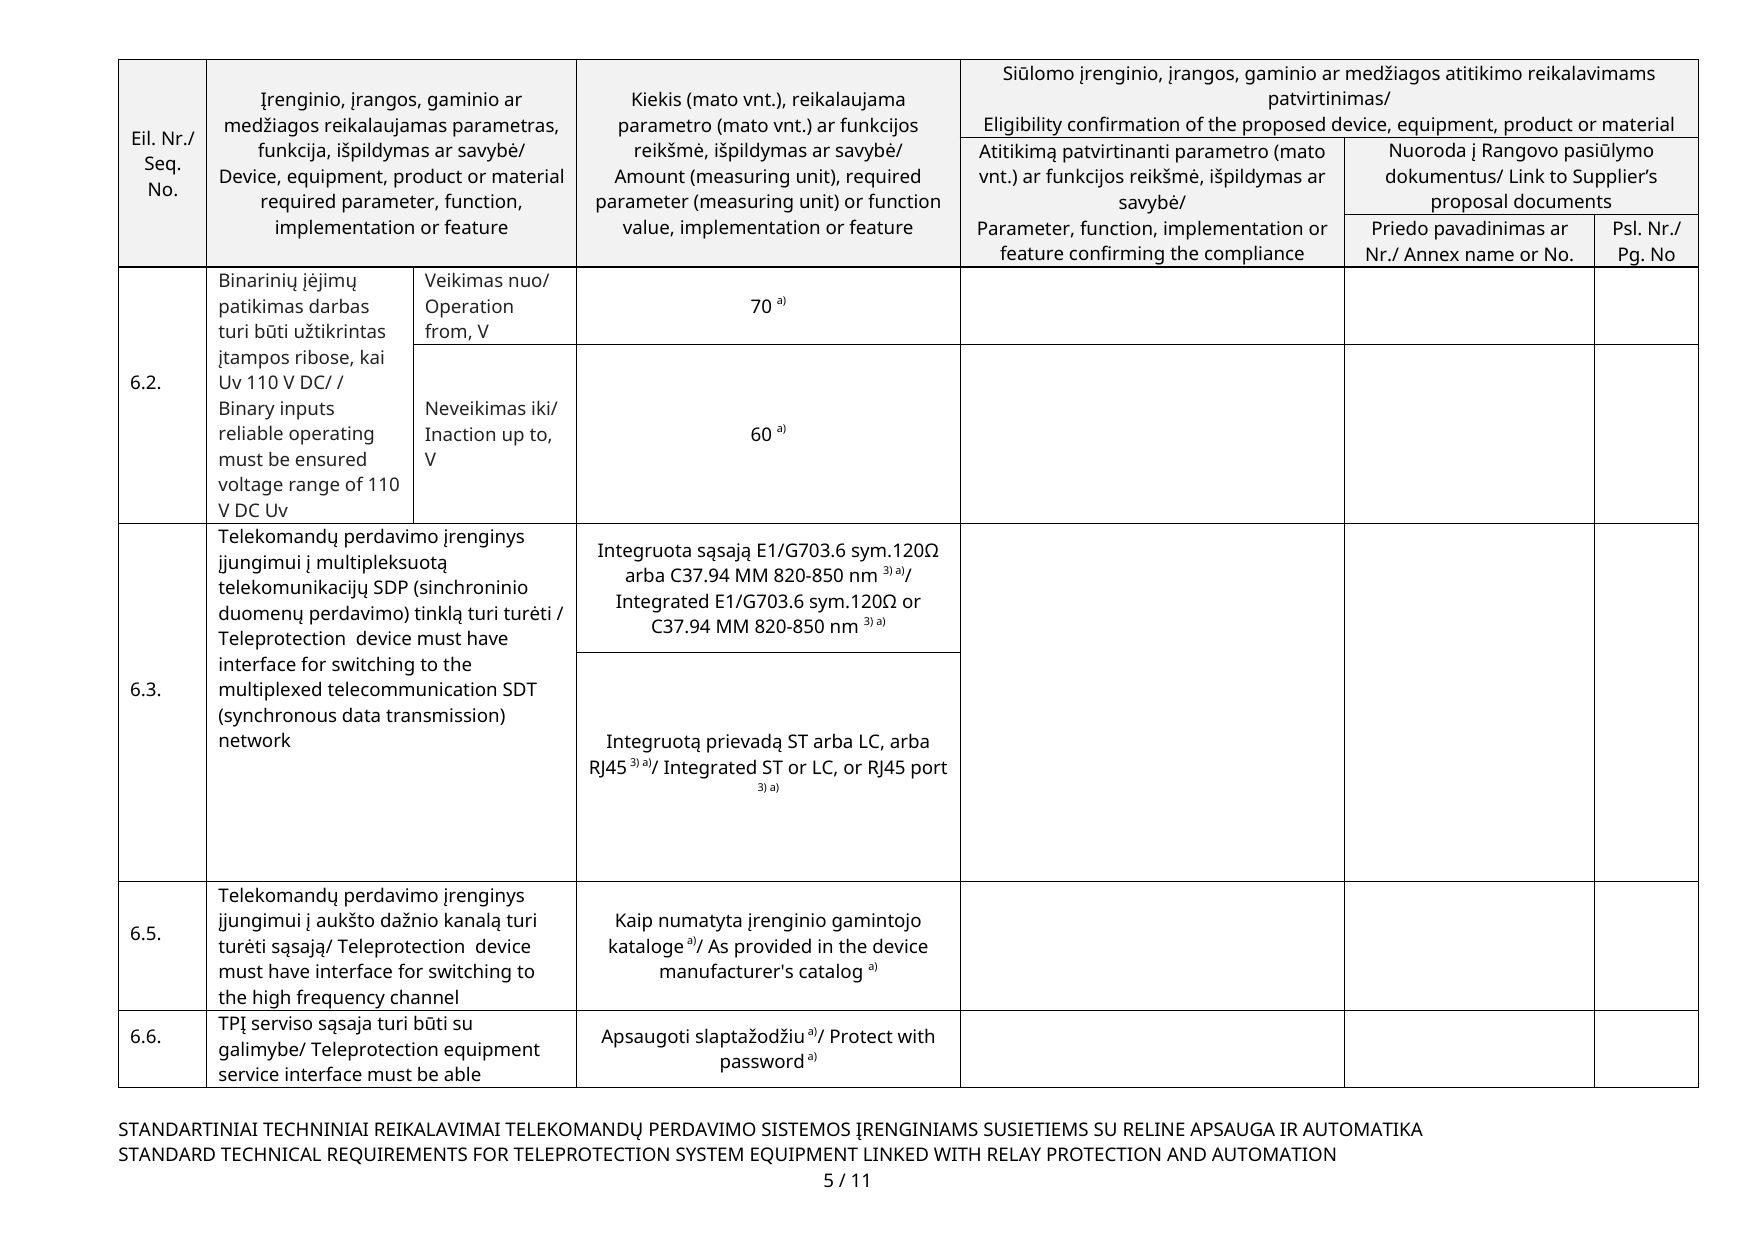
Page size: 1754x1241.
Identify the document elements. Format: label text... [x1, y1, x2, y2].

table_header Eil. Nr./ Seq. No. [119, 60, 206, 266]
table_cell Telekomandų perdavimo įrenginys įjungimui į multipleksuotą telekomunikacijų SDP (sinchroninio duomenų perdavimo) tinklą turi turėti / Teleprotection device must have interface for switching to the multiplexed telecommunication SDT (synchronous data transmission) network [207, 524, 576, 881]
table_cell 60 a) [577, 345, 960, 523]
table_cell 70 a) [577, 268, 960, 344]
table_cell TPĮ serviso sąsaja turi būti su galimybe/ Teleprotection equipment service interface must be able [207, 1011, 576, 1087]
table_cell Telekomandų perdavimo įrenginys įjungimui į aukšto dažnio kanalą turi turėti sąsają/ Teleprotection device must have interface for switching to the high frequency channel [207, 882, 576, 1009]
table_cell Binarinių įėjimų patikimas darbas turi būti užtikrintas įtampos ribose, kai Uv 110 V DC/ / Binary inputs reliable operating must be ensured voltage range of 110 V DC Uv [207, 268, 413, 523]
table_cell Priedo pavadinimas ar Nr./ Annex name or No. [1345, 215, 1594, 266]
table_cell [1595, 524, 1698, 881]
table_cell Nuoroda į Rangovo pasiūlymo dokumentus/ Link to Supplier’s proposal documents [1345, 138, 1698, 214]
table_cell Psl. Nr./ Pg. No [1595, 215, 1698, 266]
table_cell [119, 524, 206, 881]
table_header Siūlomo įrenginio, įrangos, gaminio ar medžiagos atitikimo reikalavimams patvirtinimas/ Eligibility confirmation of the proposed device, equipment, product or material [961, 60, 1698, 137]
table_cell Apsaugoti slaptažodžiu a)/ Protect with password a) [577, 1011, 960, 1087]
table_cell [961, 268, 1344, 344]
table_cell [1345, 1011, 1594, 1087]
table_cell [961, 882, 1344, 1009]
table_cell [961, 345, 1344, 523]
table_cell [1595, 1011, 1698, 1087]
table_cell [1345, 268, 1594, 344]
table_cell [1345, 345, 1594, 523]
table_cell [119, 882, 206, 1009]
table_cell [119, 268, 206, 523]
table_cell Neveikimas iki/ Inaction up to, V [414, 345, 576, 523]
table_header Kiekis (mato vnt.), reikalaujama parametro (mato vnt.) ar funkcijos reikšmė, išpildymas ar savybė/ Amount (measuring unit), required parameter (measuring unit) or function value, implementation or feature [577, 60, 960, 266]
table_cell [1345, 524, 1594, 881]
table_cell Kaip numatyta įrenginio gamintojo kataloge a)/ As provided in the device manufacturer's catalog a) [577, 882, 960, 1009]
table_cell [1595, 882, 1698, 1009]
table_cell Veikimas nuo/ Operation from, V [414, 268, 576, 344]
table_cell [1595, 268, 1698, 344]
table_cell [1345, 882, 1594, 1009]
table_cell Integruotą prievadą ST arba LC, arba RJ45 3) a)/ Integrated ST or LC, or RJ45 port 3) a) [577, 653, 960, 881]
table_cell [1595, 345, 1698, 523]
table_header Įrenginio, įrangos, gaminio ar medžiagos reikalaujamas parametras, funkcija, išpildymas ar savybė/ Device, equipment, product or material required parameter, function, implementation or feature [207, 60, 576, 266]
table_cell [961, 1011, 1344, 1087]
table_cell Integruota sąsają E1/G703.6 sym.120Ω arba C37.94 MM 820-850 nm 3) a)/ Integrated E1/G703.6 sym.120Ω or C37.94 MM 820-850 nm 3) a) [577, 524, 960, 652]
table_cell [119, 1011, 206, 1087]
table_cell [961, 524, 1344, 881]
table_cell Atitikimą patvirtinanti parametro (mato vnt.) ar funkcijos reikšmė, išpildymas ar savybė/ Parameter, function, implementation or feature confirming the compliance [961, 138, 1344, 266]
